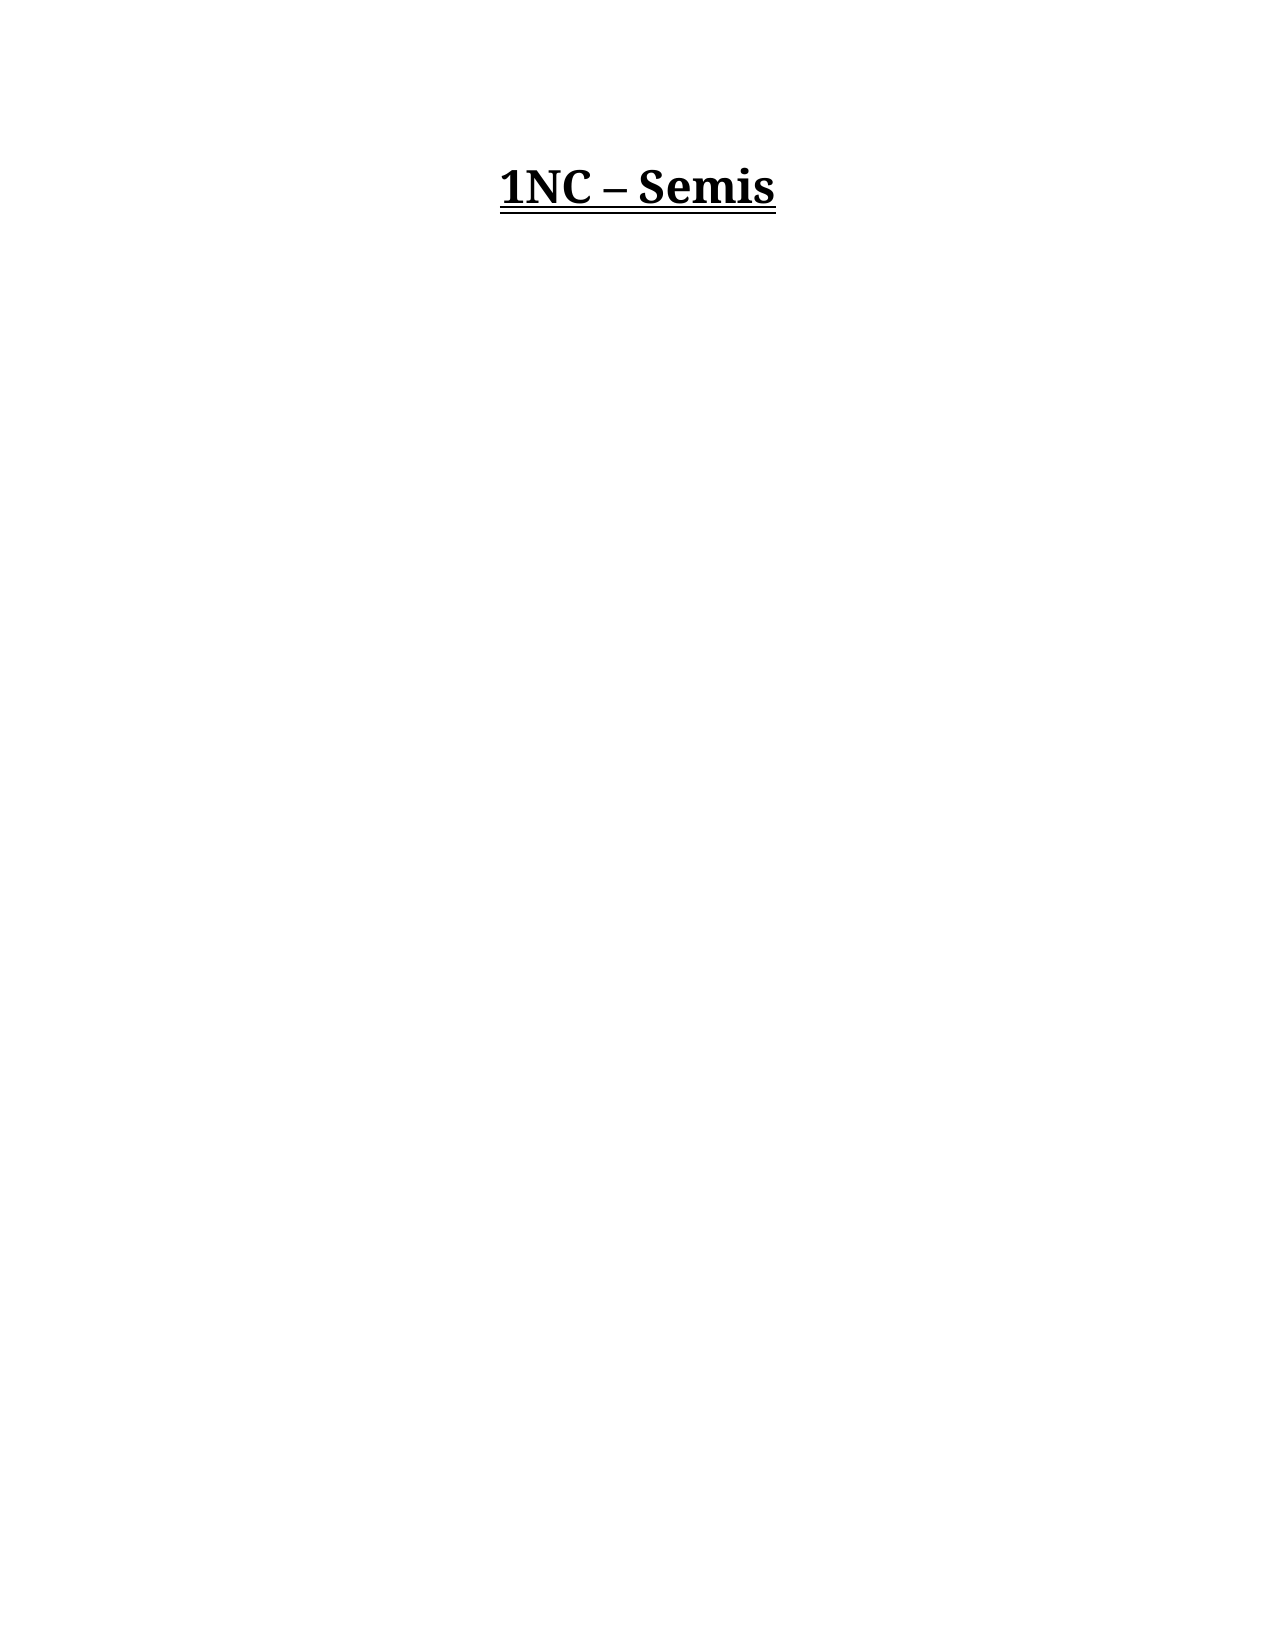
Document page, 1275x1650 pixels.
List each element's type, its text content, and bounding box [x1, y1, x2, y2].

subtitle 1NC – Semis [187, 154, 1087, 217]
